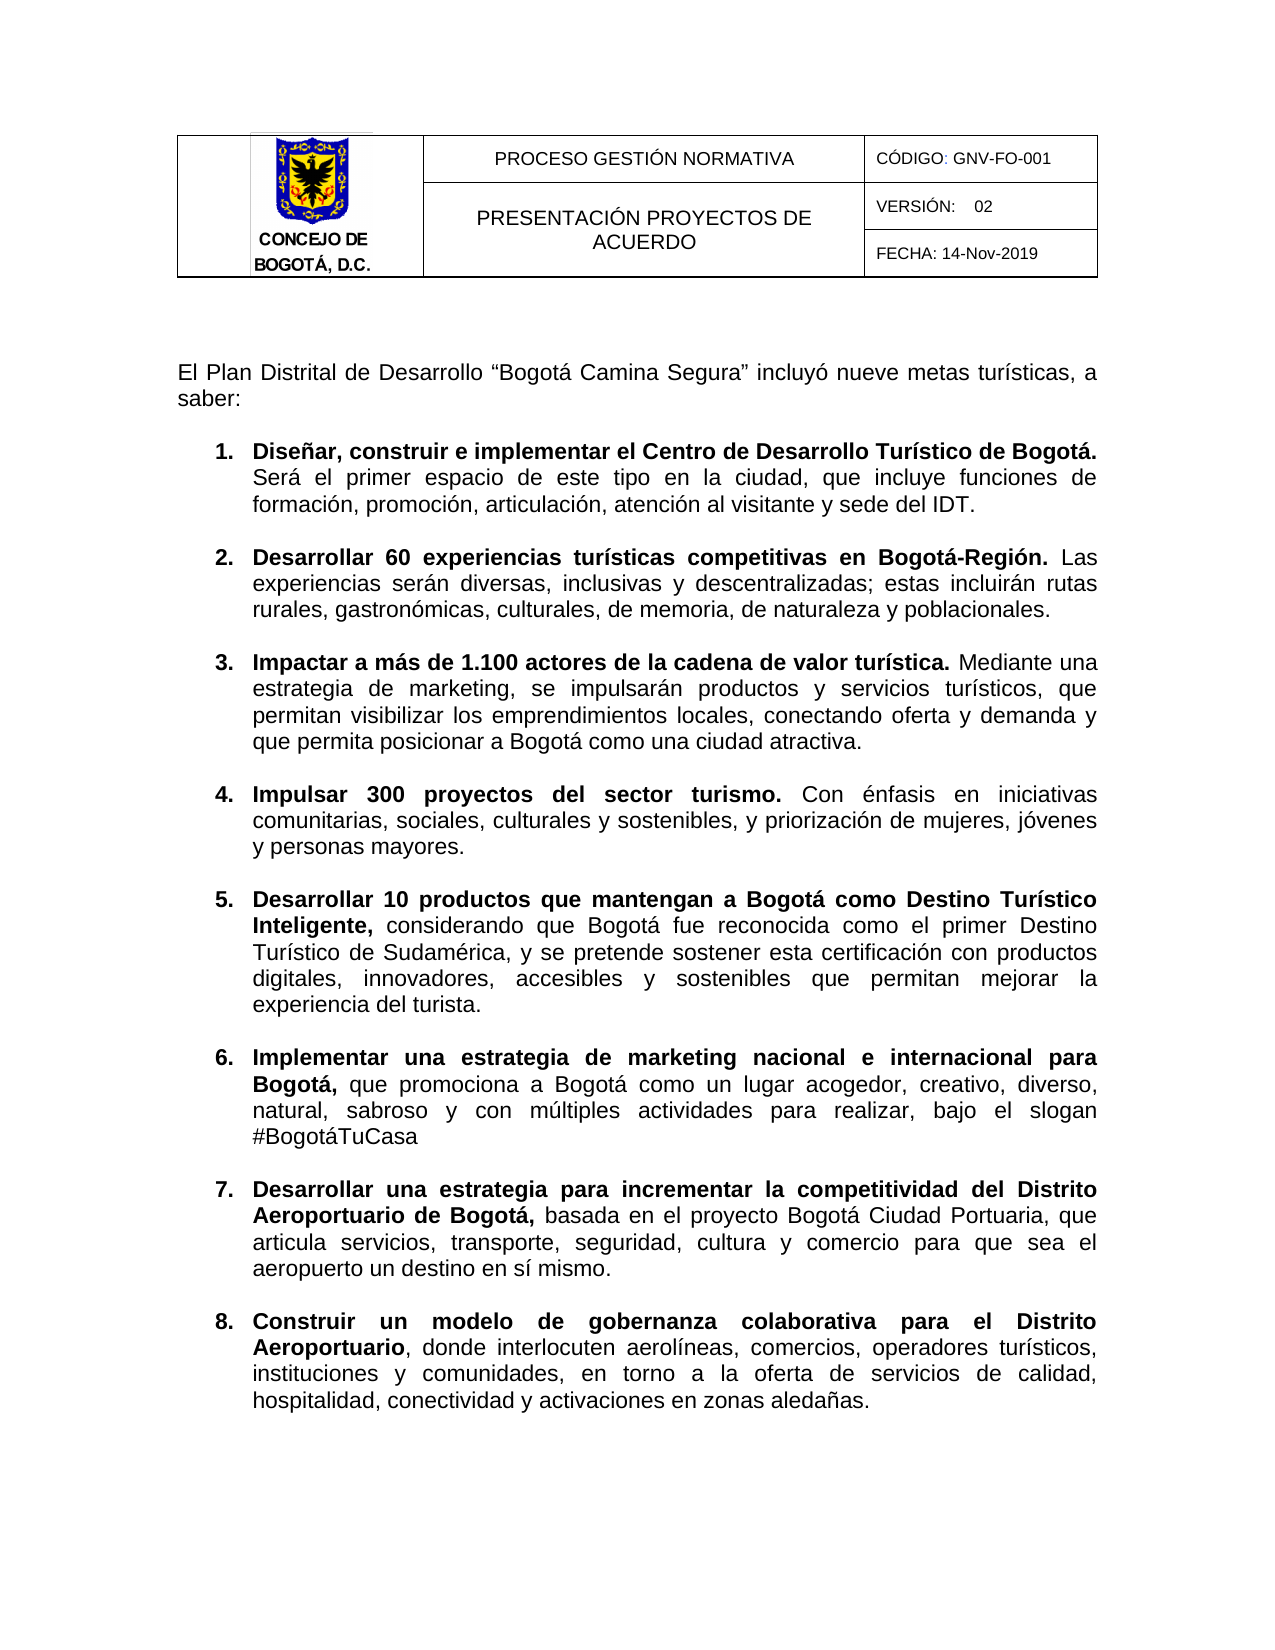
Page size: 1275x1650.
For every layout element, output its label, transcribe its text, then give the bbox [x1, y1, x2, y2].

list Desarrollar 10 productos que mantengan a Bogotá como Destino Turístico Inteligente, considerando que Bogotá fue reconocida como el primer Destino Turístico de Sudamérica, y se pretende sostener esta certificación con productos digitales, innovadores, accesibles y sostenibles que permitan mejorar la experiencia del turista. [215, 886, 1098, 1018]
list Diseñar, construir e implementar el Centro de Desarrollo Turístico de Bogotá. Será el primer espacio de este tipo en la ciudad, que incluye funciones de formación, promoción, articulación, atención al visitante y sede del IDT. [215, 438, 1098, 517]
text El Plan Distrital de Desarrollo “Bogotá Camina Segura” incluyó nueve metas turísticas, a saber: [177, 359, 1098, 412]
list Desarrollar una estrategia para incrementar la competitividad del Distrito Aeroportuario de Bogotá, basada en el proyecto Bogotá Ciudad Portuaria, que articula servicios, transporte, seguridad, cultura y comercio para que sea el aeropuerto un destino en sí mismo. [215, 1176, 1098, 1281]
list Impulsar 300 proyectos del sector turismo. Con énfasis en iniciativas comunitarias, sociales, culturales y sostenibles, y priorización de mujeres, jóvenes y personas mayores. [215, 781, 1098, 860]
list Desarrollar 60 experiencias turísticas competitivas en Bogotá-Región. Las experiencias serán diversas, inclusivas y descentralizadas; estas incluirán rutas rurales, gastronómicas, culturales, de memoria, de naturaleza y poblacionales. [215, 543, 1098, 622]
list Implementar una estrategia de marketing nacional e internacional para Bogotá, que promociona a Bogotá como un lugar acogedor, creativo, diverso, natural, sabroso y con múltiples actividades para realizar, bajo el slogan #BogotáTuCasa [215, 1044, 1098, 1149]
picture [249, 136, 373, 276]
list Impactar a más de 1.100 actores de la cadena de valor turística. Mediante una estrategia de marketing, se impulsarán productos y servicios turísticos, que permitan visibilizar los emprendimientos locales, conectando oferta y demanda y que permita posicionar a Bogotá como una ciudad atractiva. [215, 649, 1098, 754]
picture [249, 131, 373, 135]
list Construir un modelo de gobernanza colaborativa para el Distrito Aeroportuario, donde interlocuten aerolíneas, comercios, operadores turísticos, instituciones y comunidades, en torno a la oferta de servicios de calidad, hospitalidad, conectividad y activaciones en zonas aledañas. [215, 1308, 1098, 1413]
